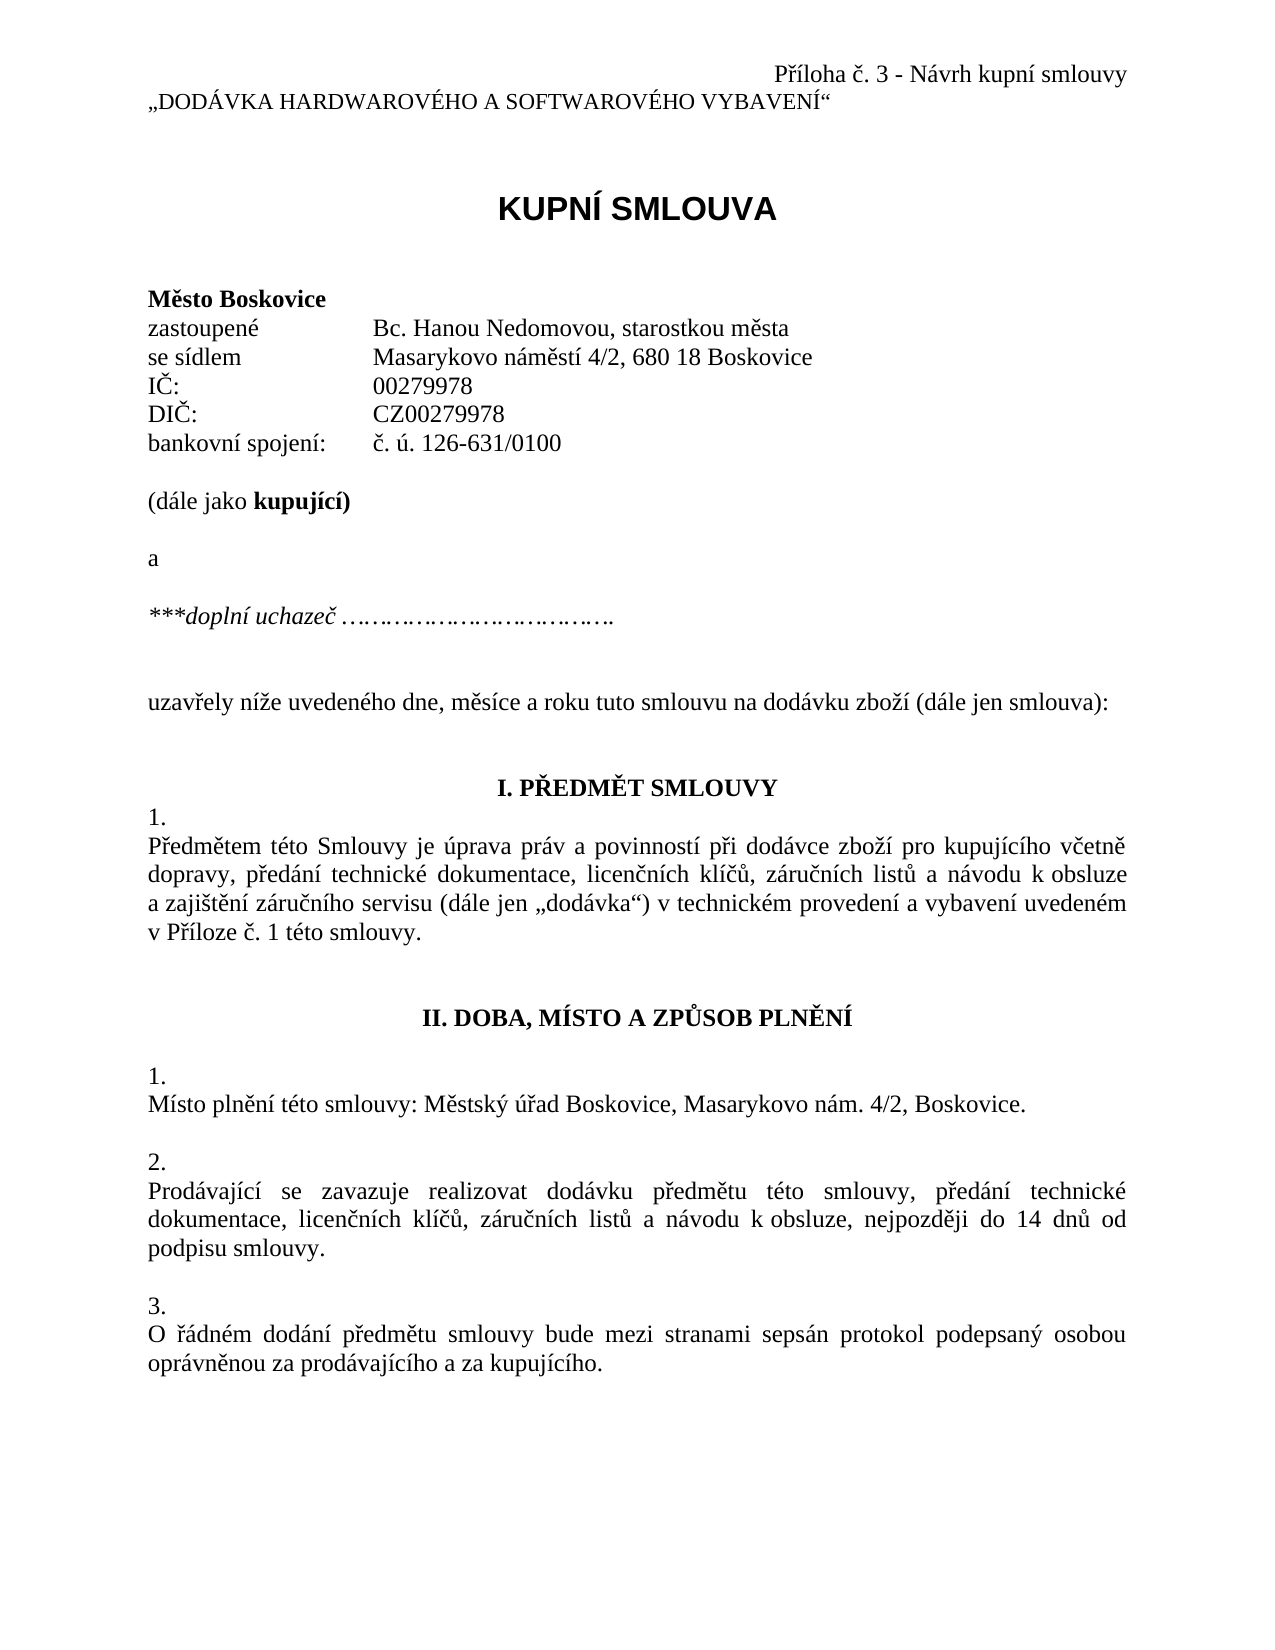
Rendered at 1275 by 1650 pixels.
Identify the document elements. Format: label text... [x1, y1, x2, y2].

text 2. [148, 1147, 1127, 1176]
text se sídlem Masarykovo náměstí 4/2, 680 18 Boskovice [148, 342, 1127, 371]
text Místo plnění této smlouvy: Městský úřad Boskovice, Masarykovo nám. 4/2, Boskovice. [148, 1089, 1127, 1118]
text 1. [148, 802, 1127, 831]
text 3. [148, 1291, 1127, 1319]
text O řádném dodání předmětu smlouvy bude mezi stranami sepsán protokol podepsaný osobou oprávněnou za prodávajícího a za kupujícího. [148, 1319, 1127, 1377]
text IČ: 00279978 [148, 371, 1127, 399]
text a [148, 543, 1127, 572]
text (dále jako kupující) [148, 486, 1127, 514]
text II. DOBA, MÍSTO A ZPŮSOB PLNĚNÍ [148, 1003, 1127, 1032]
text DIČ: CZ00279978 [148, 399, 1127, 428]
text zastoupené Bc. Hanou Nedomovou, starostkou města [148, 313, 1127, 342]
text bankovní spojení: č. ú. 126-631/0100 [148, 428, 1127, 457]
text 1. [148, 1061, 1127, 1089]
text uzavřely níže uvedeného dne, měsíce a roku tuto smlouvu na dodávku zboží (dále jen smlouva): [148, 687, 1127, 716]
text ***doplní uchazeč ………………………………. [148, 601, 1127, 629]
text I. Předmět smlouvy [148, 773, 1127, 802]
text Město Boskovice [148, 284, 1127, 313]
text Kupní smlouva [148, 188, 1127, 227]
text Prodávající se zavazuje realizovat dodávku předmětu této smlouvy, předání technické dokumentace, licenčních klíčů, záručních listů a návodu k obsluze, nejpozději do 14 dnů od podpisu smlouvy. [148, 1176, 1127, 1262]
text Předmětem této Smlouvy je úprava práv a povinností při dodávce zboží pro kupujícího včetně dopravy, předání technické dokumentace, licenčních klíčů, záručních listů a návodu k obsluze a zajištění záručního servisu (dále jen „dodávka“) v technickém provedení a vybavení uvedeném v Příloze č. 1 této smlouvy. [148, 831, 1127, 946]
